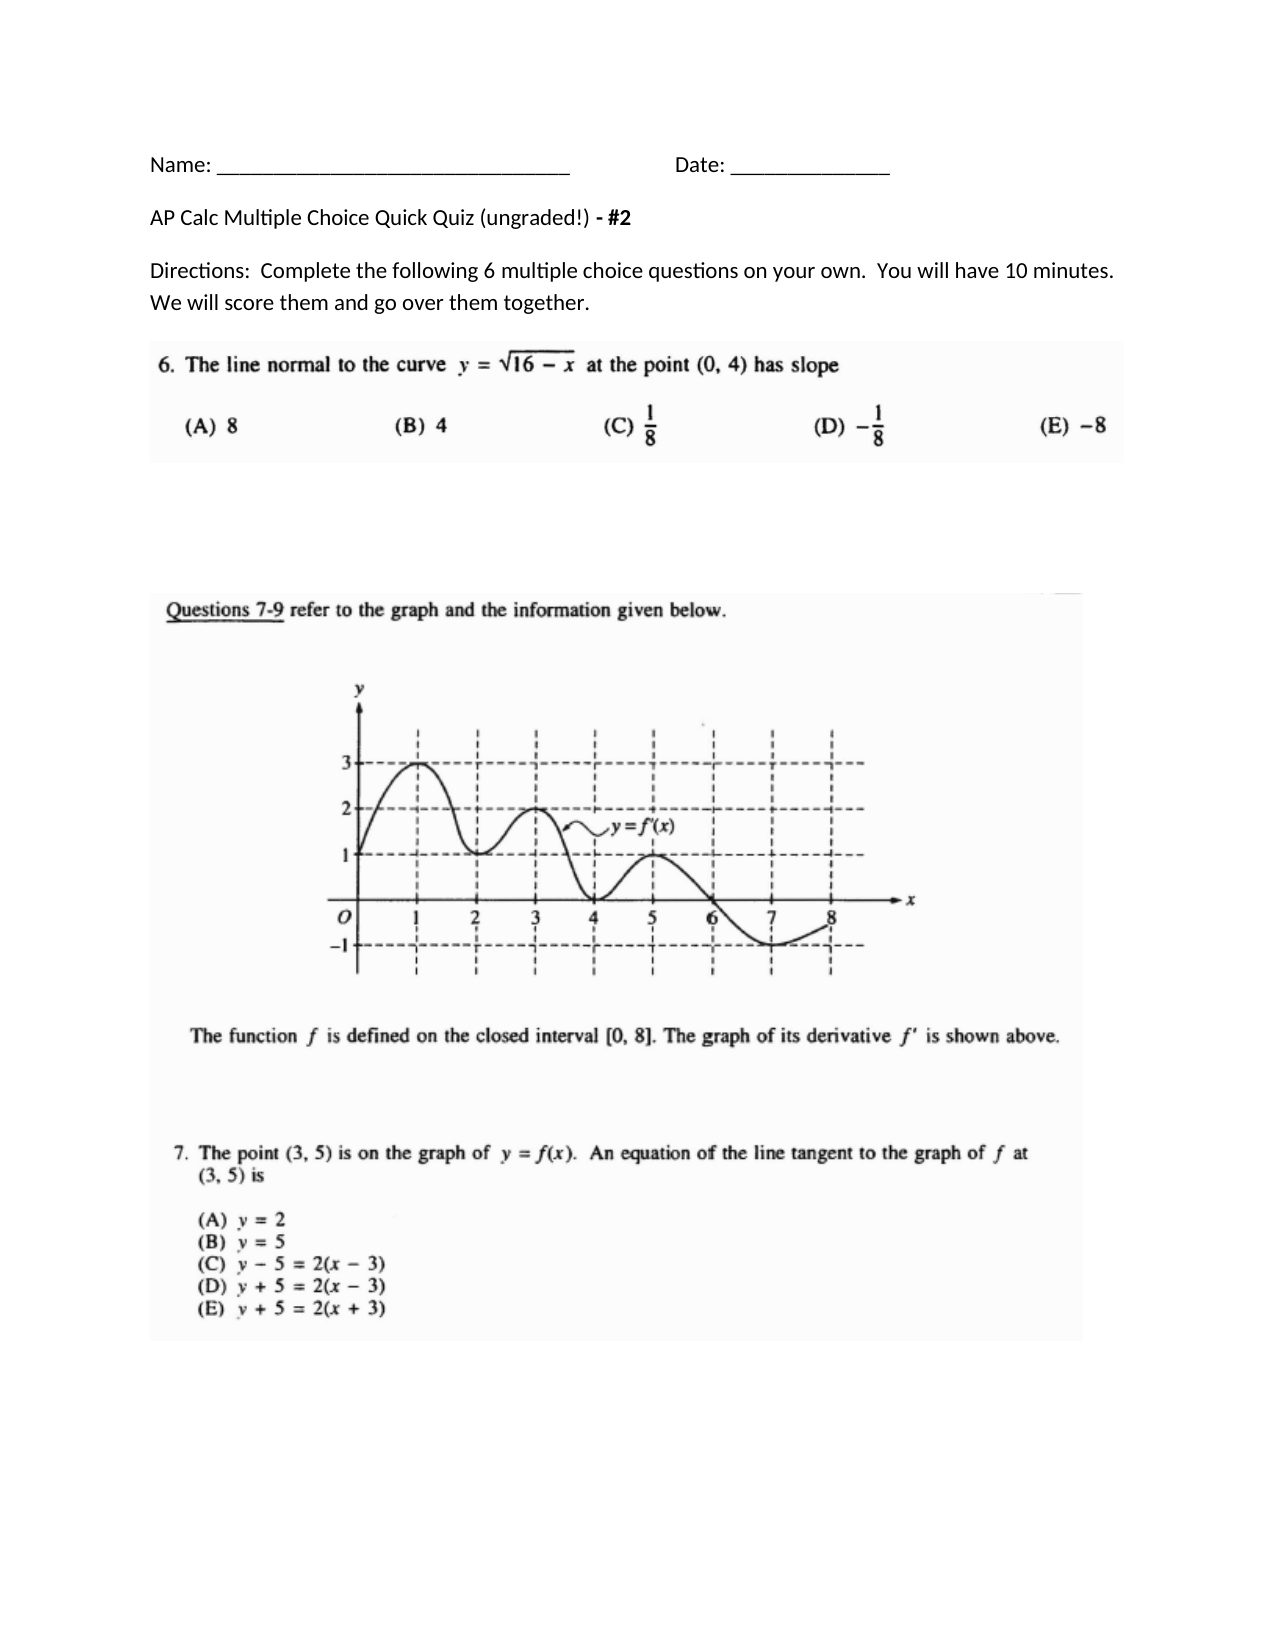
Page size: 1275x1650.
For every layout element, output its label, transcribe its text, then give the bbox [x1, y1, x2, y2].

text Directions: Complete the following 6 multiple choice questions on your own. You will have 10 minutes. We will score them and go over them together. [150, 256, 1125, 316]
picture [150, 593, 1084, 1341]
text AP Calc Multiple Choice Quick Quiz (ungraded!) - #2 [150, 203, 1125, 231]
text Name: _______________________________ Date: ______________ [150, 150, 1125, 178]
picture [150, 341, 1125, 463]
